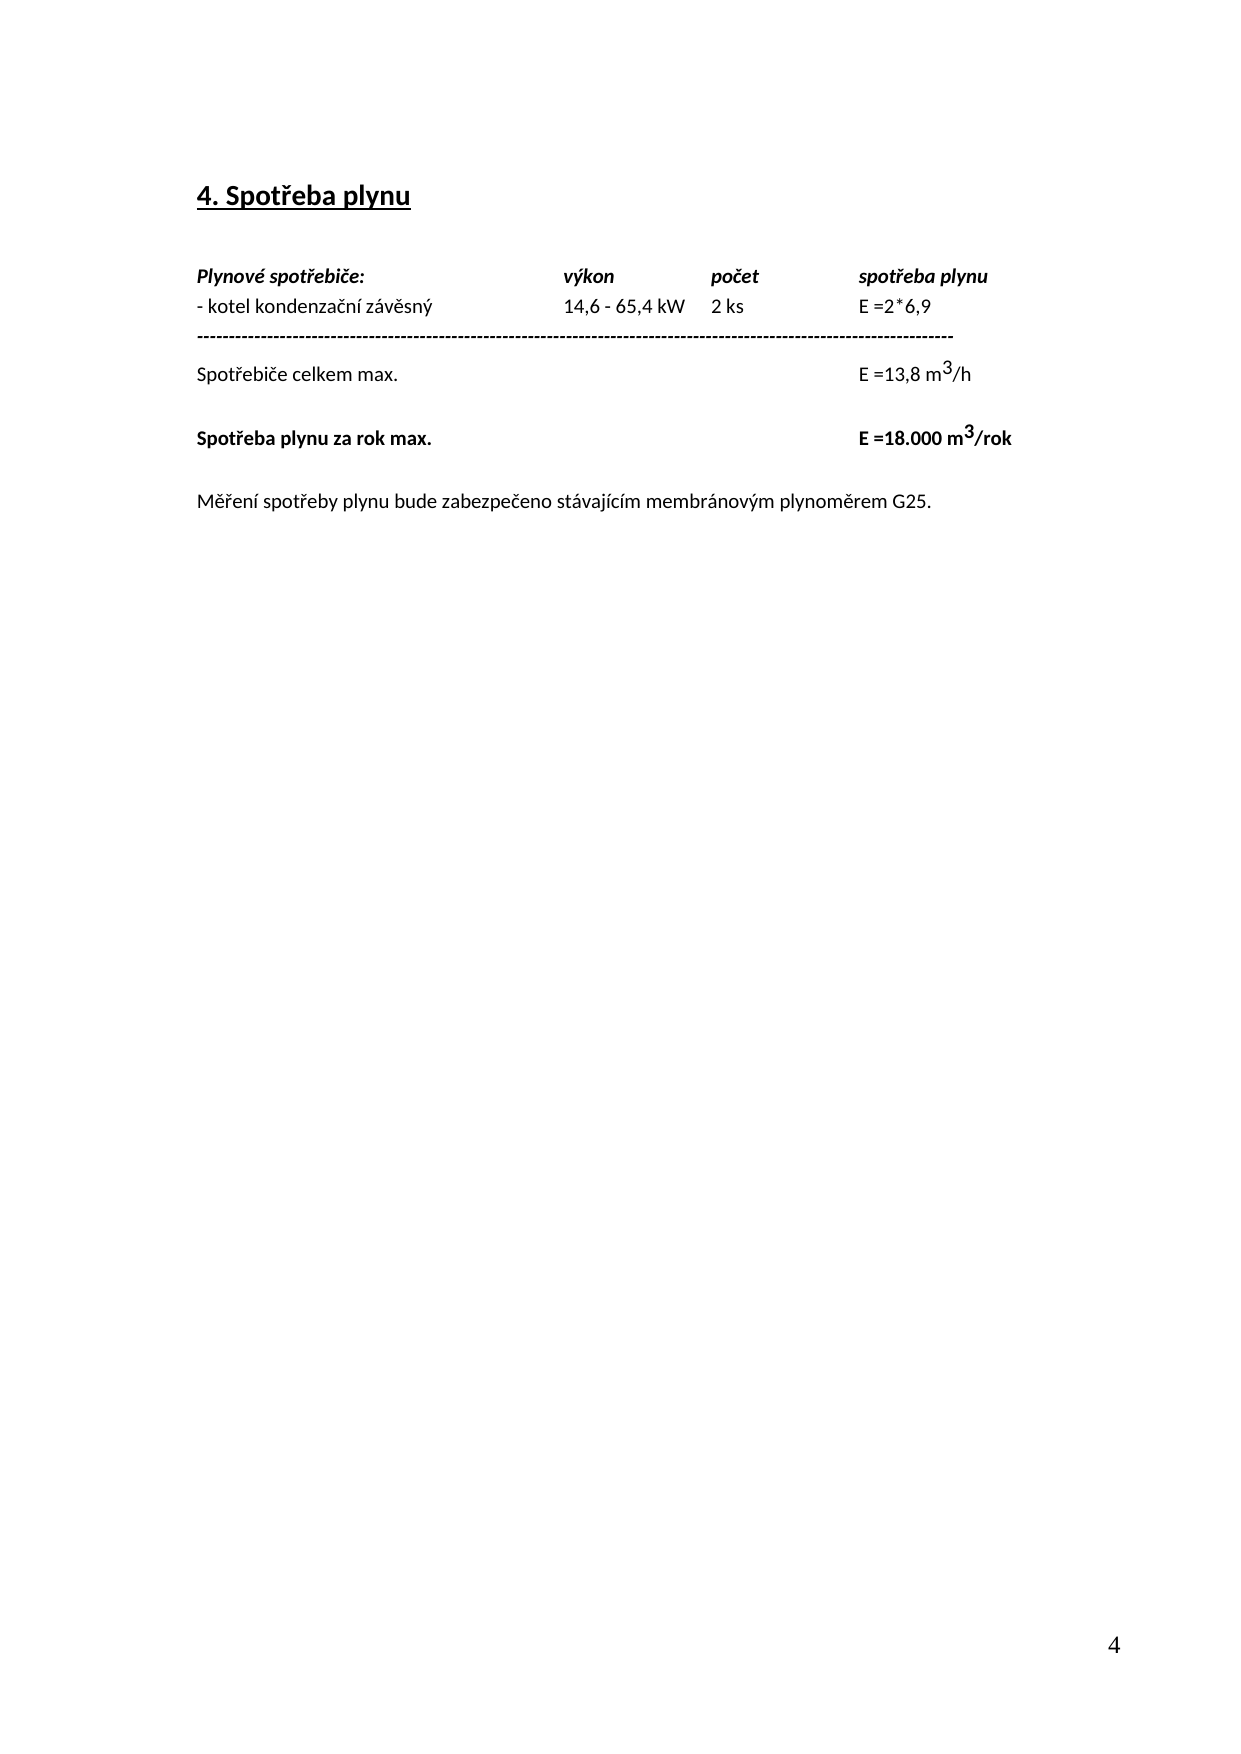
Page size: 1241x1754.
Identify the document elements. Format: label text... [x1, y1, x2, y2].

text - kotel kondenzační závěsný 14,6 - 65,4 kW 2 ks E =2*6,9 [120, 293, 1120, 319]
text Spotřebiče celkem max. E =13,8 m3/h [120, 354, 1120, 387]
text ----------------------------------------------------------------------------------------------------------------------- [120, 324, 1120, 349]
text 4. Spotřeba plynu [120, 177, 1120, 213]
text Měření spotřeby plynu bude zabezpečeno stávajícím membránovým plynoměrem G25. [120, 488, 1120, 513]
text Spotřeba plynu za rok max. E =18.000 m3/rok [120, 418, 1120, 451]
text Plynové spotřebiče: výkon počet spotřeba plynu [120, 263, 1120, 288]
